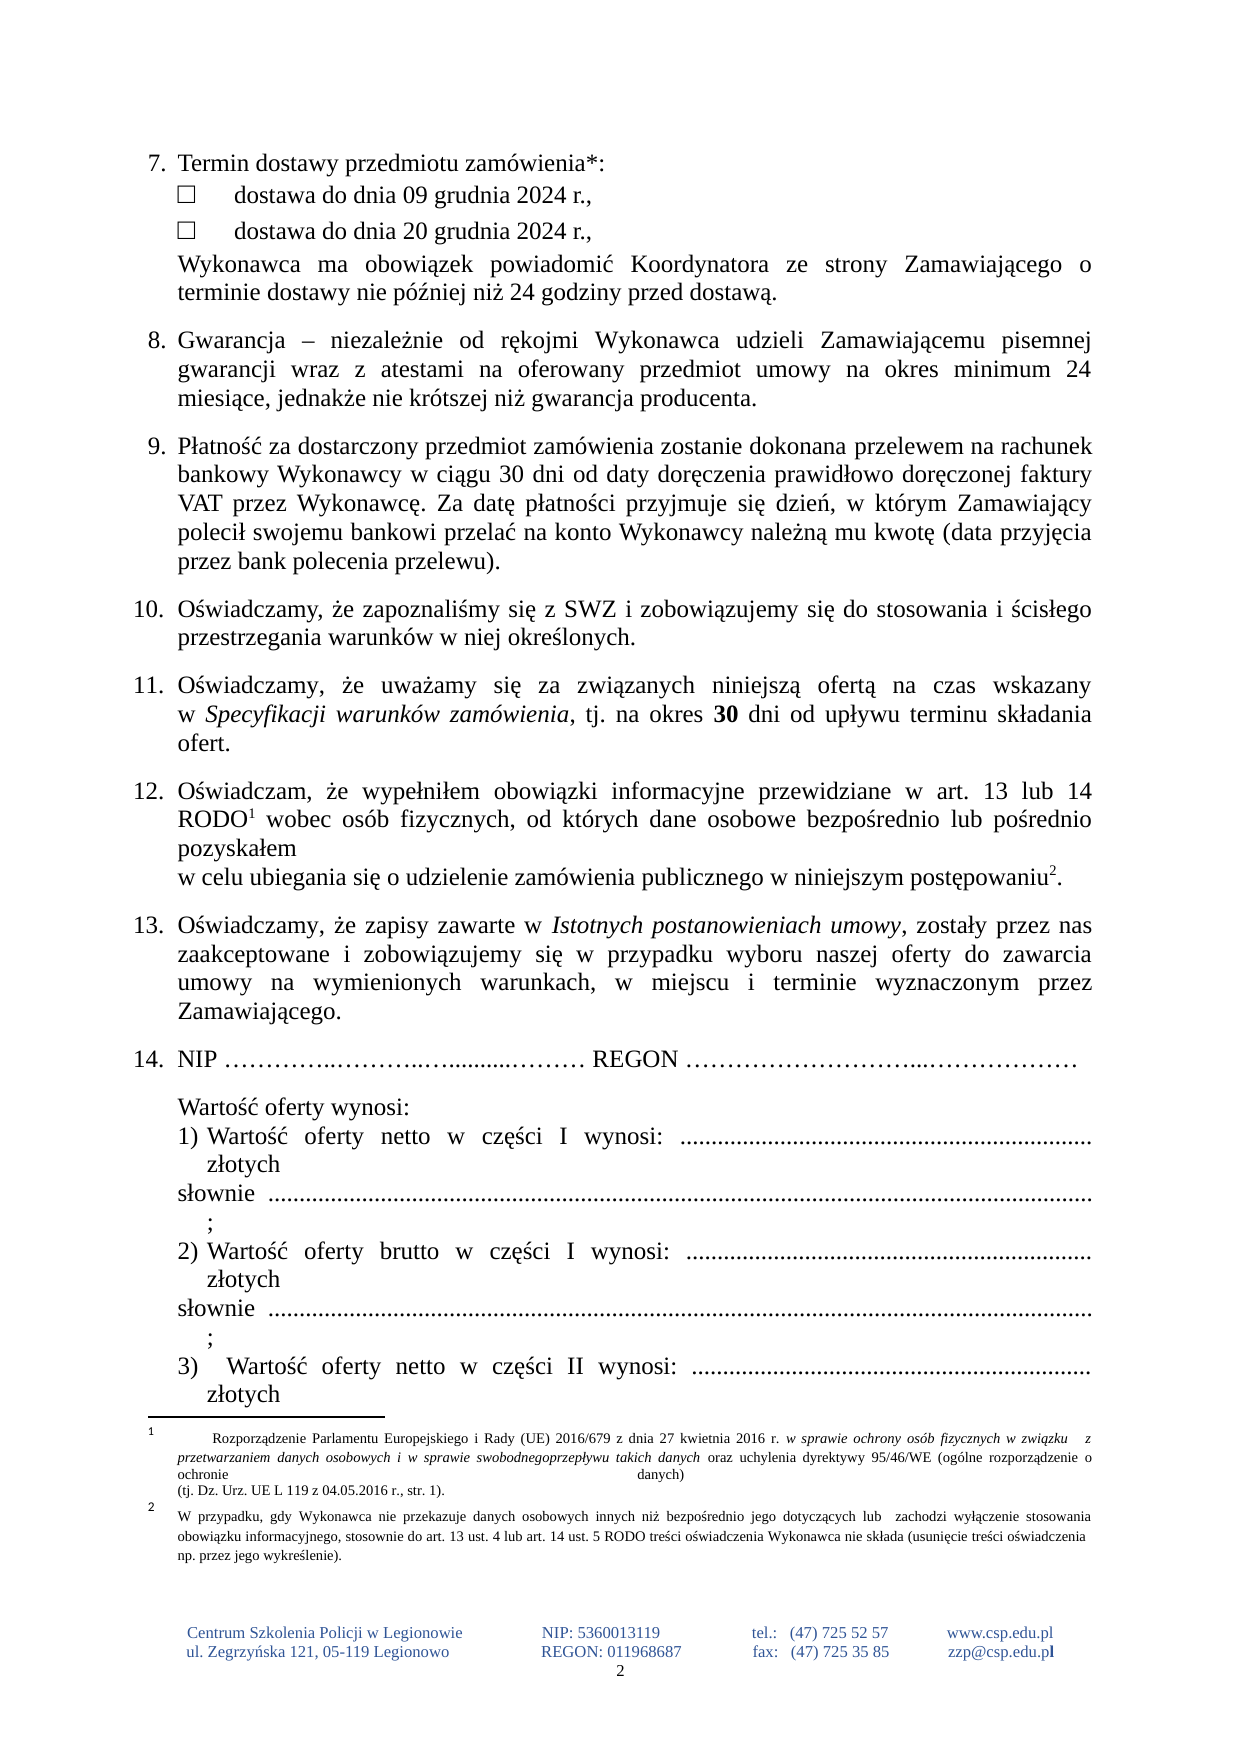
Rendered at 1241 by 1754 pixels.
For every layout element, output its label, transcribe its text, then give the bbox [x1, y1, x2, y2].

text 1) Wartość oferty netto w części I wynosi: .................................................................. złotych [177, 1121, 1093, 1178]
text 2) Wartość oferty brutto w części I wynosi: ................................................................. złotych [177, 1236, 1093, 1293]
text Wartość oferty wynosi: [177, 1092, 1093, 1121]
text 7. Termin dostawy przedmiotu zamówienia*: [148, 148, 1093, 176]
text 14. NIP …………..………..…..........……… REGON ………………………...……………… [133, 1044, 1093, 1073]
text 9. Płatność za dostarczony przedmiot zamówienia zostanie dokonana przelewem na rachunek bankowy Wykonawcy w ciągu 30 dni od daty doręczenia prawidłowo doręczonej faktury VAT przez Wykonawcę. Za datę płatności przyjmuje się dzień, w którym Zamawiający polecił swojemu bankowi przelać na konto Wykonawcy należną mu kwotę (data przyjęcia przez bank polecenia przelewu). [148, 431, 1093, 574]
text 12. Oświadczam, że wypełniłem obowiązki informacyjne przewidziane w art. 13 lub 14 RODO wobec osób fizycznych, od których dane osobowe bezpośrednio lub pośrednio pozyskałem w celu ubiegania się o udzielenie zamówienia publicznego w niniejszym postępowaniu. [133, 776, 1093, 891]
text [177, 1293, 1093, 1351]
text □ dostawa do dnia 09 grudnia 2024 r., [177, 176, 1093, 210]
text 13. Oświadczamy, że zapisy zawarte w Istotnych postanowieniach umowy, zostały przez nas zaakceptowane i zobowiązujemy się w przypadku wyboru naszej oferty do zawarcia umowy na wymienionych warunkach, w miejscu i terminie wyznaczonym przez Zamawiającego. [133, 910, 1093, 1025]
text słownie ....................................................................................................................................; [177, 1178, 1093, 1236]
text □ dostawa do dnia 20 grudnia 2024 r., [177, 212, 1093, 246]
text 11. Oświadczamy, że uważamy się za związanych niniejszą ofertą na czas wskazany w Specyfikacji warunków zamówienia, tj. na okres 30 dni od upływu terminu składania ofert. [133, 670, 1093, 757]
text 8. Gwarancja – niezależnie od rękojmi Wykonawca udzieli Zamawiającemu pisemnej gwarancji wraz z atestami na oferowany przedmiot umowy na okres minimum 24 miesiące, jednakże nie krótszej niż gwarancja producenta. [148, 325, 1093, 412]
text 3) Wartość oferty netto w części II wynosi: ................................................................ złotych [177, 1351, 1093, 1408]
text Wykonawca ma obowiązek powiadomić Koordynatora ze strony Zamawiającego o terminie dostawy nie później niż 24 godziny przed dostawą. [177, 249, 1093, 306]
text 10. Oświadczamy, że zapoznaliśmy się z SWZ i zobowiązujemy się do stosowania i ścisłego przestrzegania warunków w niej określonych. [133, 594, 1093, 651]
